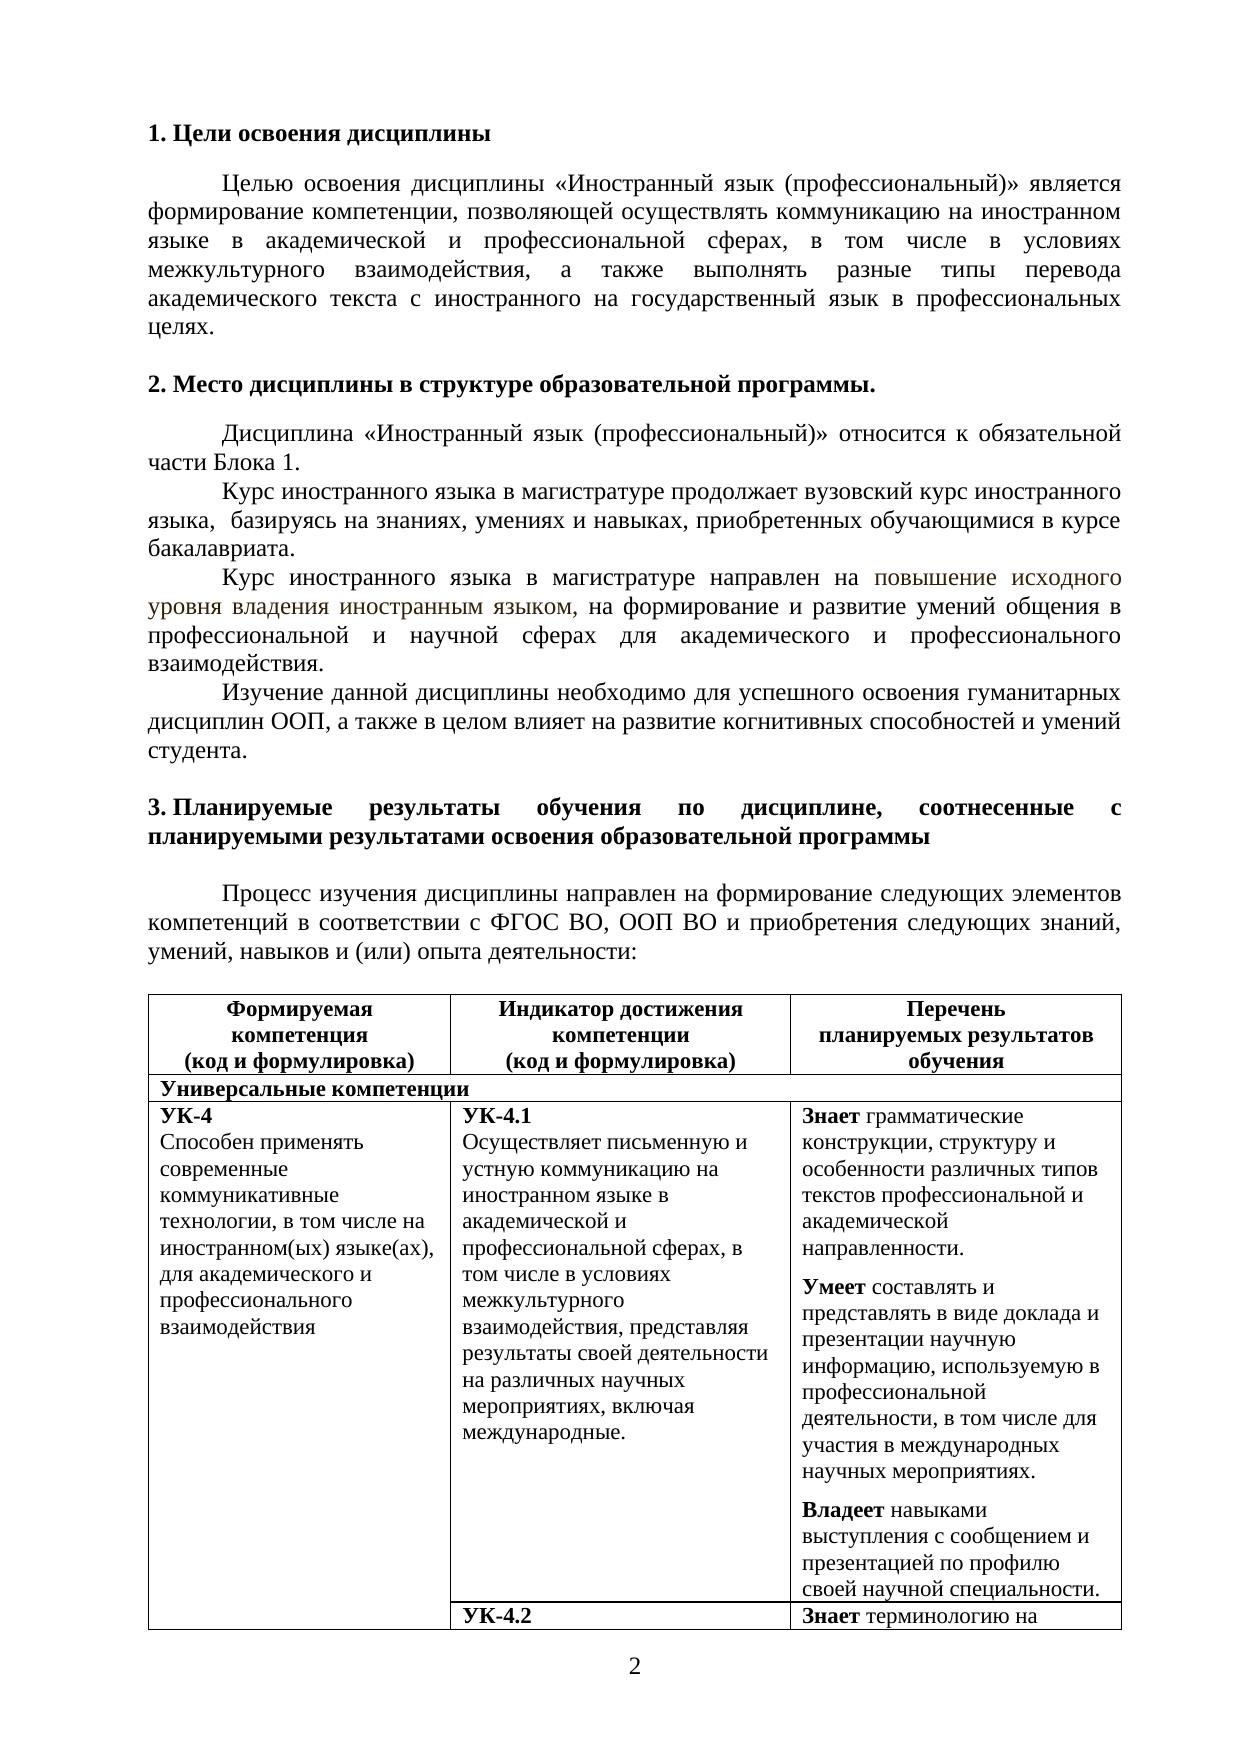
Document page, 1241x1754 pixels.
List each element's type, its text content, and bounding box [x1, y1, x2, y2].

text Дисциплина «Иностранный язык (профессиональный)» относится к обязательной части Блока 1. [148, 418, 1122, 476]
text 1. Цели освоения дисциплины [148, 118, 1122, 147]
table_header Формируемая компетенция (код и формулировка) [149, 995, 450, 1074]
text Курс иностранного языка в магистратуре продолжает вузовский курс иностранного языка, базируясь на знаниях, умениях и навыках, приобретенных обучающимися в курсе бакалавриата. [148, 476, 1122, 562]
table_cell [791, 1603, 1121, 1629]
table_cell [451, 1603, 790, 1629]
text Процесс изучения дисциплины направлен на формирование следующих элементов компетенций в соответствии с ФГОС ВО, ООП ВО и приобретения следующих знаний, умений, навыков и (или) опыта деятельности: [148, 878, 1122, 965]
table_cell Универсальные компетенции [149, 1075, 1121, 1101]
table_cell УК-4 Способен применять современные коммуникативные технологии, в том числе на иностранном(ых) языке(ах), для академического и профессионального взаимодействия [149, 1102, 450, 1629]
text Целью освоения дисциплины «Иностранный язык (профессиональный)» является формирование компетенции, позволяющей осуществлять коммуникацию на иностранном языке в академической и профессиональной сферах, в том числе в условиях межкультурного взаимодействия, а также выполнять разные типы перевода академического текста с иностранного на государственный язык в профессиональных целях. [148, 168, 1122, 340]
text Курс иностранного языка в магистратуре направлен на повышение исходного уровня владения иностранным языком, на формирование и развитие умений общения в профессиональной и научной сферах для академического и профессионального взаимодействия. [148, 562, 1122, 677]
text 2. Место дисциплины в структуре образовательной программы. [148, 369, 1122, 398]
table_cell УК-4.1 Осуществляет письменную и устную коммуникацию на иностранном языке в академической и профессиональной сферах, в том числе в условиях межкультурного взаимодействия, представляя результаты своей деятельности на различных научных мероприятиях, включая международные. [451, 1102, 790, 1601]
table_cell Знает грамматические конструкции, структуру и особенности различных типов текстов профессиональной и академической направленности. Умеет составлять и представлять в виде доклада и презентации научную информацию, используемую в профессиональной деятельности, в том числе для участия в международных научных мероприятиях. Владеет навыками выступления с сообщением и презентацией по профилю своей научной специальности. [791, 1102, 1121, 1601]
text 3. Планируемые результаты обучения по дисциплине, соотнесенные с планируемыми результатами освоения образовательной программы [148, 792, 1122, 850]
text Изучение данной дисциплины необходимо для успешного освоения гуманитарных дисциплин ООП, а также в целом влияет на развитие когнитивных способностей и умений студента. [148, 677, 1122, 763]
table_header Перечень планируемых результатов обучения [791, 995, 1121, 1074]
table_header Индикатор достижения компетенции (код и формулировка) [451, 995, 790, 1074]
